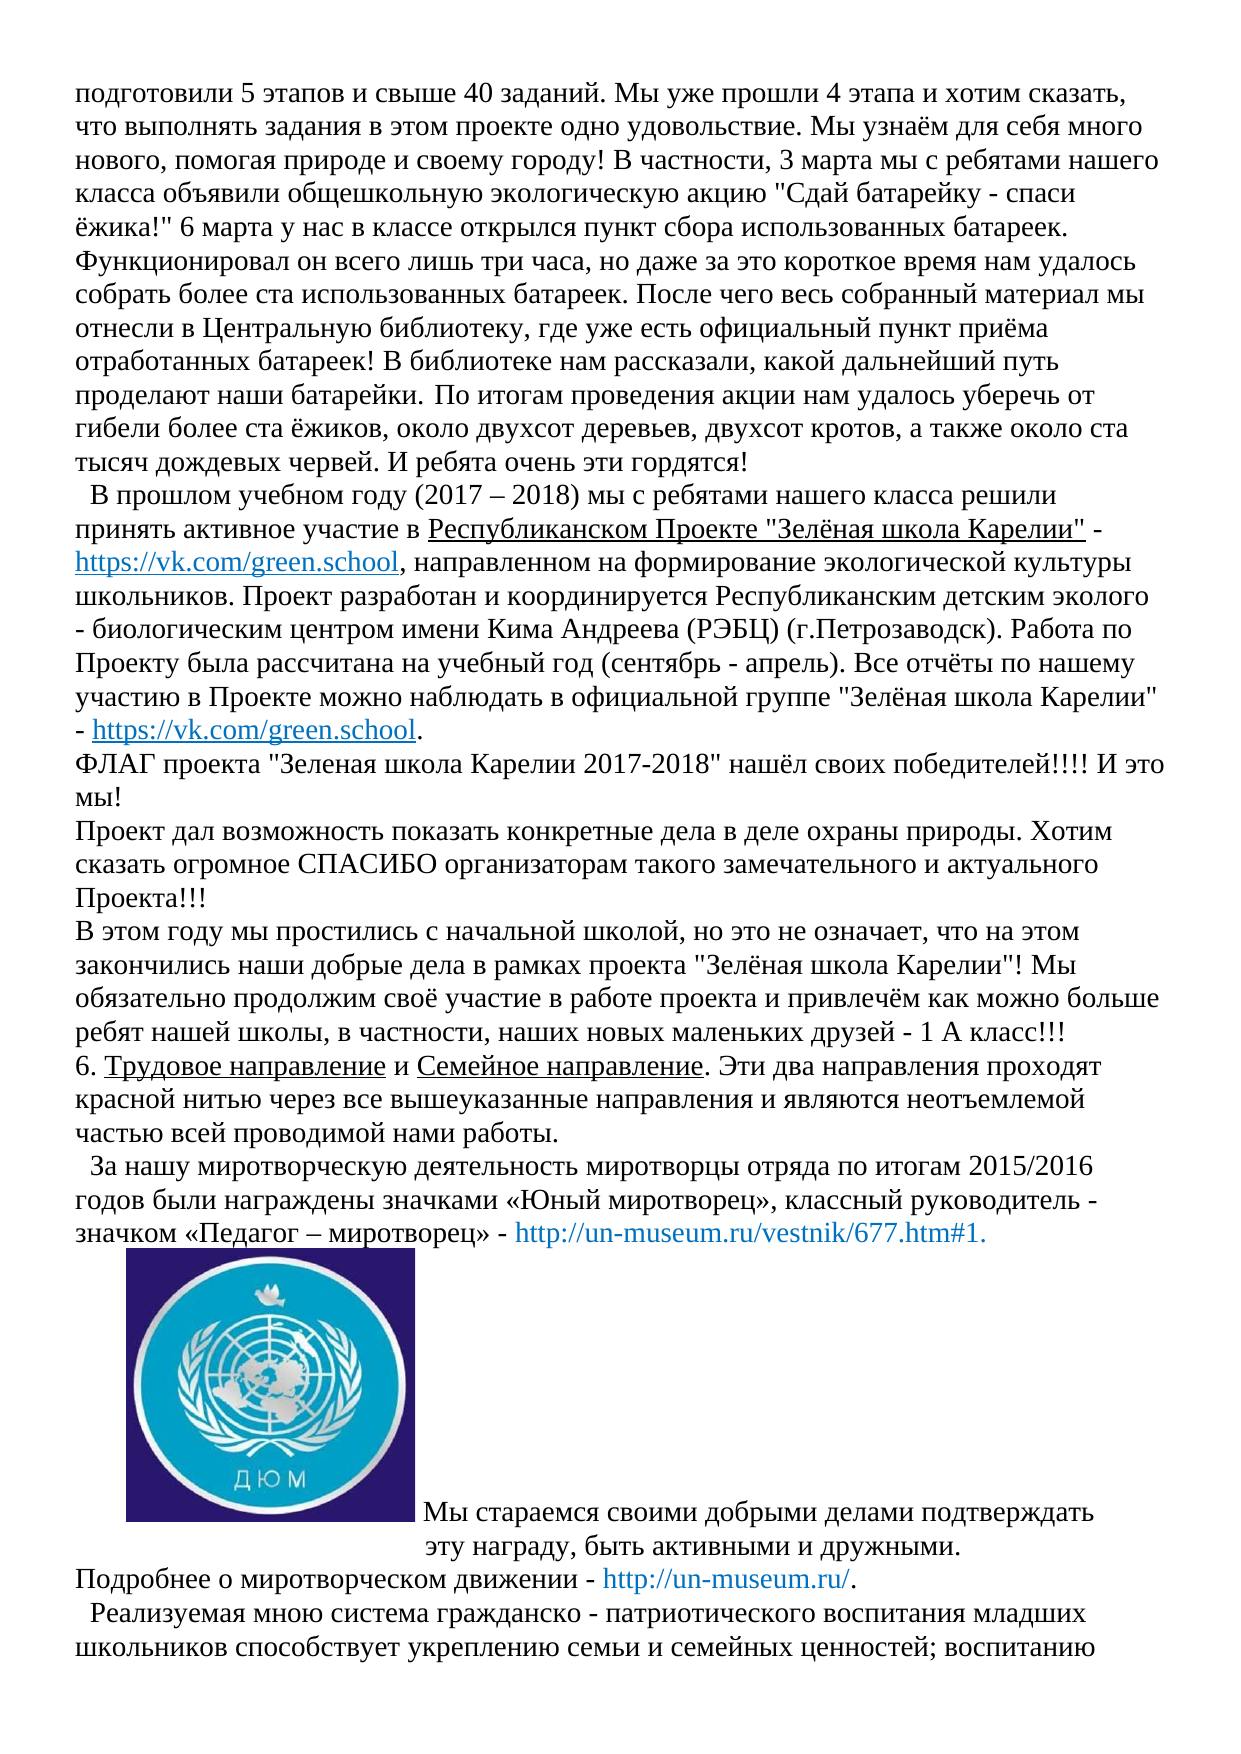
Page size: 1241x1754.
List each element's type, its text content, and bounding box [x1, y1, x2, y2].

picture [126, 1248, 416, 1522]
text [75, 75, 1165, 477]
text эту награду, быть активными и дружными. [75, 1528, 1165, 1562]
text За нашу миротворческую деятельность миротворцы отряда по итогам 2015/2016 годов были награждены значками «Юный миротворец», классный руководитель - значком «Педагог – миротворец» - http://un-museum.ru/vestnik/677.htm#1. [75, 1148, 1165, 1249]
text Проект дал возможность показать конкретные дела в деле охраны природы. Хотим сказать огромное СПАСИБО организаторам такого замечательного и актуального Проекта!!! В этом году мы простились с начальной школой, но это не означает, что на этом закончились наши добрые дела в рамках проекта "Зелёная школа Карелии"! Мы обязательно продолжим своё участие в работе проекта и привлечём как можно больше ребят нашей школы, в частности, наших новых маленьких друзей - 1 А класс!!! [75, 813, 1165, 1048]
text Подробнее о миротворческом движении - http://un-museum.ru/. [75, 1562, 1165, 1595]
text 6. Трудовое направление и Семейное направление. Эти два направления проходят красной нитью через все вышеуказанные направления и являются неотъемлемой частью всей проводимой нами работы. [75, 1048, 1165, 1148]
text ФЛАГ проекта "Зеленая школа Карелии 2017-2018" нашёл своих победителей!!!! И это мы! [75, 746, 1165, 813]
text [75, 1595, 1165, 1662]
text В прошлом учебном году (2017 – 2018) мы с ребятами нашего класса решили принять активное участие в Республиканском Проекте "Зелёная школа Карелии" - https://vk.com/green.school, направленном на формирование экологической культуры школьников. Проект разработан и координируется Республиканским детским эколого - биологическим центром имени Кима Андреева (РЭБЦ) (г.Петрозаводск). Работа по Проекту была рассчитана на учебный год (сентябрь - апрель). Все отчёты по нашему участию в Проекте можно наблюдать в официальной группе "Зелёная школа Карелии" - https://vk.com/green.school. [75, 477, 1165, 746]
